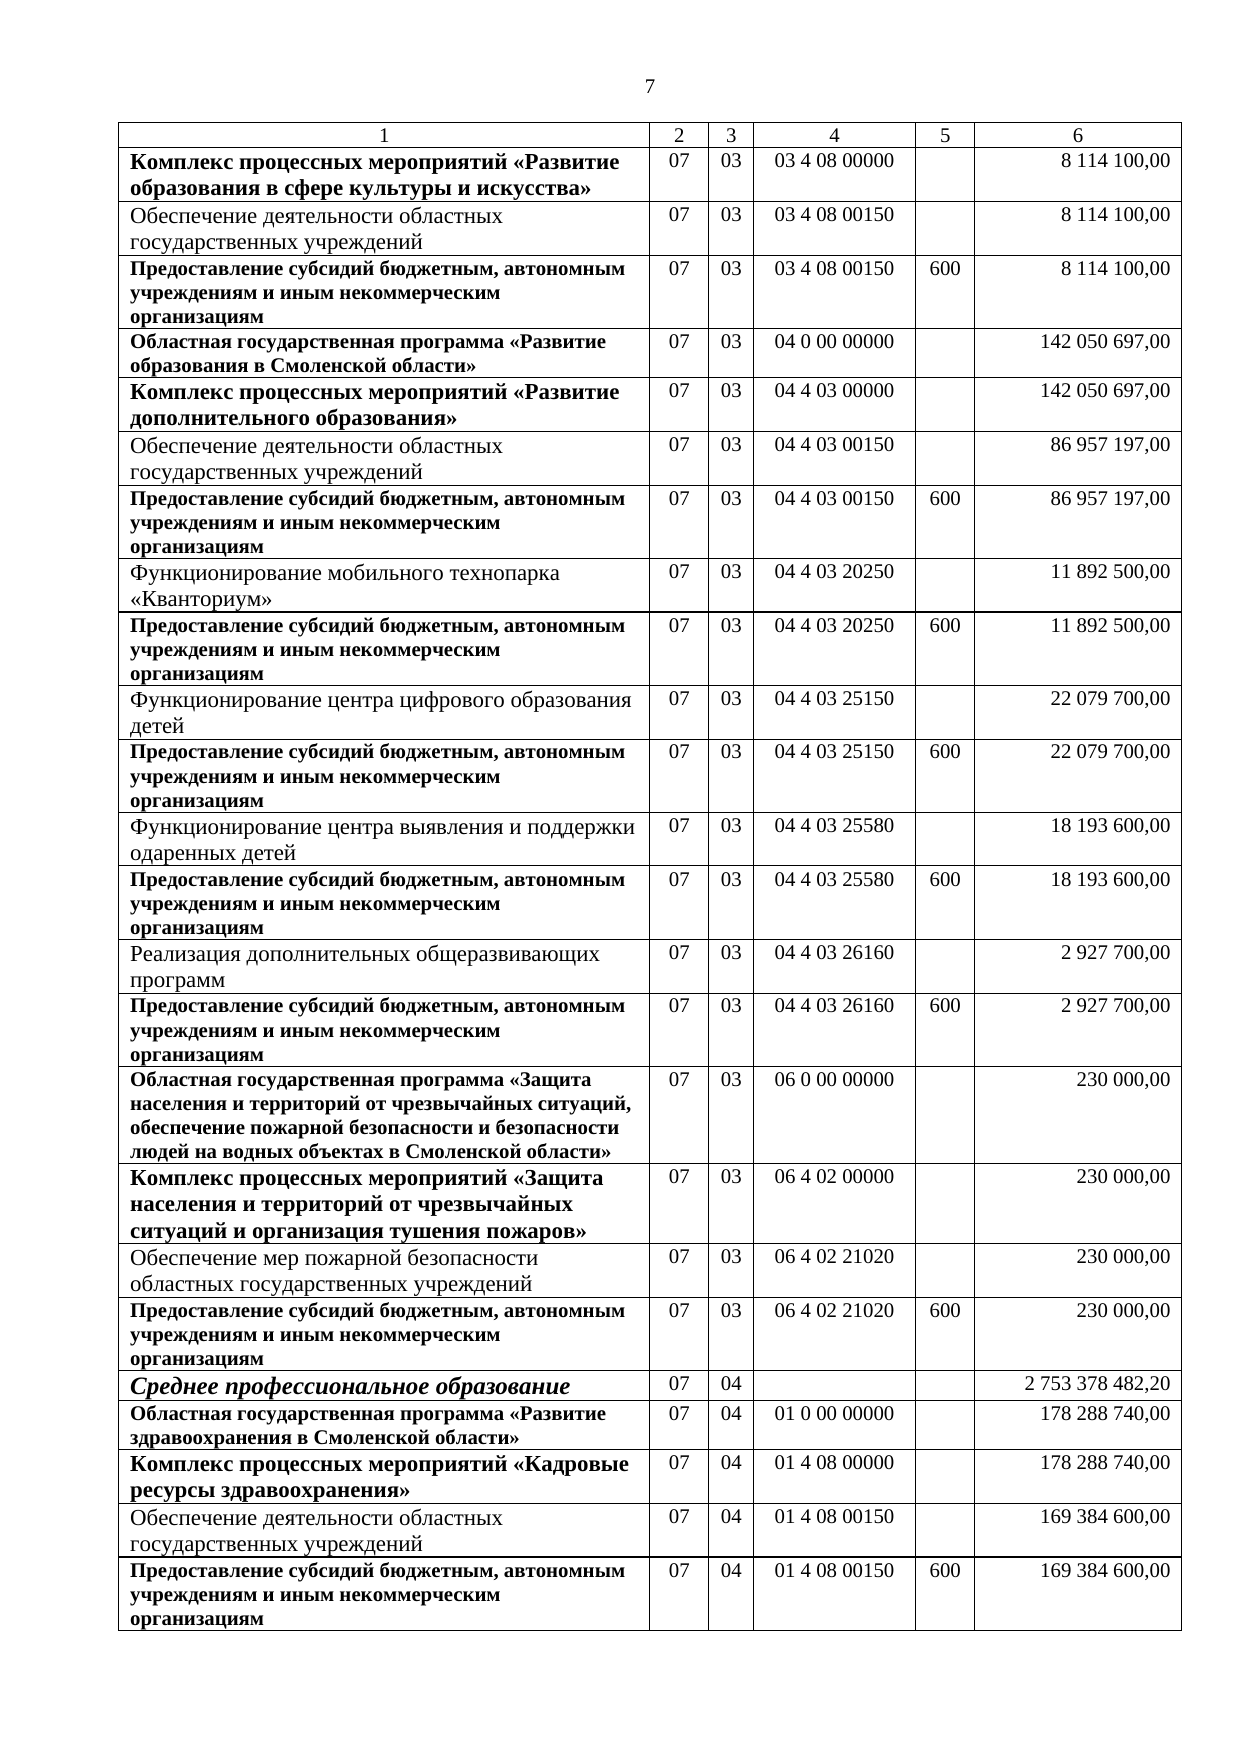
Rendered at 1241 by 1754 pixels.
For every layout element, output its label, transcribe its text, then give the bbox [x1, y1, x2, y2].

table_cell 04 4 03 00150 [754, 432, 915, 484]
table_cell 04 4 03 25580 [754, 866, 915, 939]
table_cell 04 4 03 25580 [754, 813, 915, 865]
table_cell 06 4 02 21020 [754, 1298, 915, 1370]
table_cell [916, 329, 974, 377]
table_cell 18 193 600,00 [975, 866, 1181, 939]
table_cell 04 [709, 1450, 753, 1503]
table_header 3 [709, 123, 753, 147]
table_cell [916, 1504, 974, 1556]
table_cell [916, 1450, 974, 1503]
table_cell 01 4 08 00000 [754, 1450, 915, 1503]
table_header 6 [975, 123, 1181, 147]
table_cell Областная государственная программа «Развитие здравоохранения в Смоленской области» [119, 1401, 649, 1449]
table_cell 07 [650, 686, 708, 738]
table_cell 18 193 600,00 [975, 813, 1181, 865]
table_cell 2 927 700,00 [975, 940, 1181, 992]
table_cell [916, 378, 974, 431]
table_cell 04 [709, 1558, 753, 1630]
table_cell 8 114 100,00 [975, 202, 1181, 254]
table_cell 600 [916, 740, 974, 812]
table_cell 06 0 00 00000 [754, 1067, 915, 1163]
table_cell [916, 432, 974, 484]
table_cell [916, 148, 974, 201]
table_cell 07 [650, 1298, 708, 1370]
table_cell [119, 1558, 649, 1630]
table_cell 03 [709, 940, 753, 992]
table_cell 600 [916, 486, 974, 558]
table_cell 07 [650, 613, 708, 685]
table_cell Предоставление субсидий бюджетным, автономным учреждениям и иным некоммерческим организациям [119, 613, 649, 685]
table_cell Реализация дополнительных общеразвивающих программ [119, 940, 649, 992]
table_cell 04 [709, 1371, 753, 1400]
table_cell 03 [709, 1164, 753, 1243]
table_cell 230 000,00 [975, 1067, 1181, 1163]
table_cell 07 [650, 1371, 708, 1400]
table_cell 07 [650, 432, 708, 484]
table_cell 600 [916, 994, 974, 1066]
table_cell 8 114 100,00 [975, 256, 1181, 328]
table_cell 01 4 08 00150 [754, 1504, 915, 1556]
table_cell 03 4 08 00150 [754, 202, 915, 254]
table_cell 03 [709, 813, 753, 865]
table_cell 03 [709, 378, 753, 431]
table_cell Комплекс процессных мероприятий «Защита населения и территорий от чрезвычайных ситуаций и организация тушения пожаров» [119, 1164, 649, 1243]
table_cell 07 [650, 1401, 708, 1449]
table_cell 07 [650, 813, 708, 865]
table_cell Областная государственная программа «Защита населения и территорий от чрезвычайных ситуаций, обеспечение пожарной безопасности и безопасности людей на водных объектах в Смоленской области» [119, 1067, 649, 1163]
table_cell 07 [650, 940, 708, 992]
table_cell Предоставление субсидий бюджетным, автономным учреждениям и иным некоммерческим организациям [119, 1298, 649, 1370]
table_cell 230 000,00 [975, 1164, 1181, 1243]
table_cell 06 4 02 00000 [754, 1164, 915, 1243]
table_cell 03 [709, 202, 753, 254]
table_cell 169 384 600,00 [975, 1558, 1181, 1630]
table_cell [754, 1371, 915, 1400]
table_cell 04 4 03 00000 [754, 378, 915, 431]
table_cell 142 050 697,00 [975, 378, 1181, 431]
table_cell 07 [650, 1067, 708, 1163]
table_cell 230 000,00 [975, 1298, 1181, 1370]
table_cell Предоставление субсидий бюджетным, автономным учреждениям и иным некоммерческим организациям [119, 486, 649, 558]
table_cell 22 079 700,00 [975, 740, 1181, 812]
table_cell Функционирование центра выявления и поддержки одаренных детей [119, 813, 649, 865]
table_cell 03 [709, 432, 753, 484]
table_cell 07 [650, 740, 708, 812]
table_cell 03 [709, 148, 753, 201]
table_header 1 [119, 123, 649, 147]
table_cell Комплекс процессных мероприятий «Кадровые ресурсы здравоохранения» [119, 1450, 649, 1503]
table_header 5 [916, 123, 974, 147]
table_cell 04 4 03 20250 [754, 613, 915, 685]
table_cell Предоставление субсидий бюджетным, автономным учреждениям и иным некоммерческим организациям [119, 994, 649, 1066]
table_cell 03 [709, 613, 753, 685]
table_cell Областная государственная программа «Развитие образования в Смоленской области» [119, 329, 649, 377]
table_cell 22 079 700,00 [975, 686, 1181, 738]
table_cell 04 4 03 00150 [754, 486, 915, 558]
table_cell 03 4 08 00000 [754, 148, 915, 201]
table_cell 600 [916, 613, 974, 685]
table_cell Обеспечение деятельности областных государственных учреждений [119, 1504, 649, 1556]
table_cell [916, 813, 974, 865]
table_cell [916, 1371, 974, 1400]
table_cell 230 000,00 [975, 1244, 1181, 1297]
table_cell [916, 559, 974, 611]
table_cell 07 [650, 329, 708, 377]
table_cell 03 [709, 1298, 753, 1370]
table_cell 03 [709, 740, 753, 812]
table_cell Предоставление субсидий бюджетным, автономным учреждениям и иным некоммерческим организациям [119, 866, 649, 939]
table_cell 04 4 03 26160 [754, 940, 915, 992]
table_cell 01 4 08 00150 [754, 1558, 915, 1630]
table_cell Функционирование центра цифрового образования детей [119, 686, 649, 738]
table_cell [916, 202, 974, 254]
table_cell 07 [650, 994, 708, 1066]
table_cell 04 4 03 25150 [754, 686, 915, 738]
table_cell [916, 940, 974, 992]
table_cell [916, 1067, 974, 1163]
table_cell 07 [650, 256, 708, 328]
table_cell 03 4 08 00150 [754, 256, 915, 328]
table_cell Функционирование мобильного технопарка «Кванториум» [119, 559, 649, 611]
table_cell 03 [709, 1067, 753, 1163]
table_cell Обеспечение деятельности областных государственных учреждений [119, 202, 649, 254]
table_cell 8 114 100,00 [975, 148, 1181, 201]
table_cell Среднее профессиональное образование [119, 1371, 649, 1400]
table_cell 600 [916, 866, 974, 939]
table_cell 03 [709, 994, 753, 1066]
table_cell 86 957 197,00 [975, 432, 1181, 484]
table_cell [916, 686, 974, 738]
table_header 4 [754, 123, 915, 147]
table_cell 04 0 00 00000 [754, 329, 915, 377]
table_cell 07 [650, 1164, 708, 1243]
table_cell Предоставление субсидий бюджетным, автономным учреждениям и иным некоммерческим организациям [119, 256, 649, 328]
table_cell Комплекс процессных мероприятий «Развитие дополнительного образования» [119, 378, 649, 431]
table_cell 04 [709, 1504, 753, 1556]
table_cell 04 4 03 26160 [754, 994, 915, 1066]
table_cell 07 [650, 866, 708, 939]
table_cell 04 4 03 20250 [754, 559, 915, 611]
table_cell [916, 1401, 974, 1449]
table_cell 07 [650, 378, 708, 431]
table_cell Обеспечение деятельности областных государственных учреждений [119, 432, 649, 484]
table_cell 07 [650, 486, 708, 558]
table_cell 03 [709, 866, 753, 939]
table_cell 178 288 740,00 [975, 1450, 1181, 1503]
table_cell 06 4 02 21020 [754, 1244, 915, 1297]
table_cell 11 892 500,00 [975, 559, 1181, 611]
table_cell 600 [916, 1558, 974, 1630]
table_cell 600 [916, 256, 974, 328]
table_cell Комплекс процессных мероприятий «Развитие образования в сфере культуры и искусства» [119, 148, 649, 201]
table_cell 86 957 197,00 [975, 486, 1181, 558]
table_cell 03 [709, 256, 753, 328]
table_cell 07 [650, 559, 708, 611]
table_cell 07 [650, 1558, 708, 1630]
table_cell 2 927 700,00 [975, 994, 1181, 1066]
table_cell 11 892 500,00 [975, 613, 1181, 685]
table_header 2 [650, 123, 708, 147]
table_cell 03 [709, 686, 753, 738]
table_cell 07 [650, 148, 708, 201]
table_cell 169 384 600,00 [975, 1504, 1181, 1556]
table_cell 04 4 03 25150 [754, 740, 915, 812]
table_cell [916, 1164, 974, 1243]
table_cell 04 [709, 1401, 753, 1449]
table_cell 03 [709, 1244, 753, 1297]
table_cell 03 [709, 329, 753, 377]
table_cell 03 [709, 486, 753, 558]
table_cell 07 [650, 202, 708, 254]
table_cell 07 [650, 1504, 708, 1556]
table_cell [916, 1244, 974, 1297]
table_cell 07 [650, 1450, 708, 1503]
table_cell 178 288 740,00 [975, 1401, 1181, 1449]
table_cell Обеспечение мер пожарной безопасности областных государственных учреждений [119, 1244, 649, 1297]
table_cell 600 [916, 1298, 974, 1370]
table_cell 03 [709, 559, 753, 611]
table_cell 07 [650, 1244, 708, 1297]
table_cell Предоставление субсидий бюджетным, автономным учреждениям и иным некоммерческим организациям [119, 740, 649, 812]
table_cell 2 753 378 482,20 [975, 1371, 1181, 1400]
table_cell 01 0 00 00000 [754, 1401, 915, 1449]
table_cell 142 050 697,00 [975, 329, 1181, 377]
